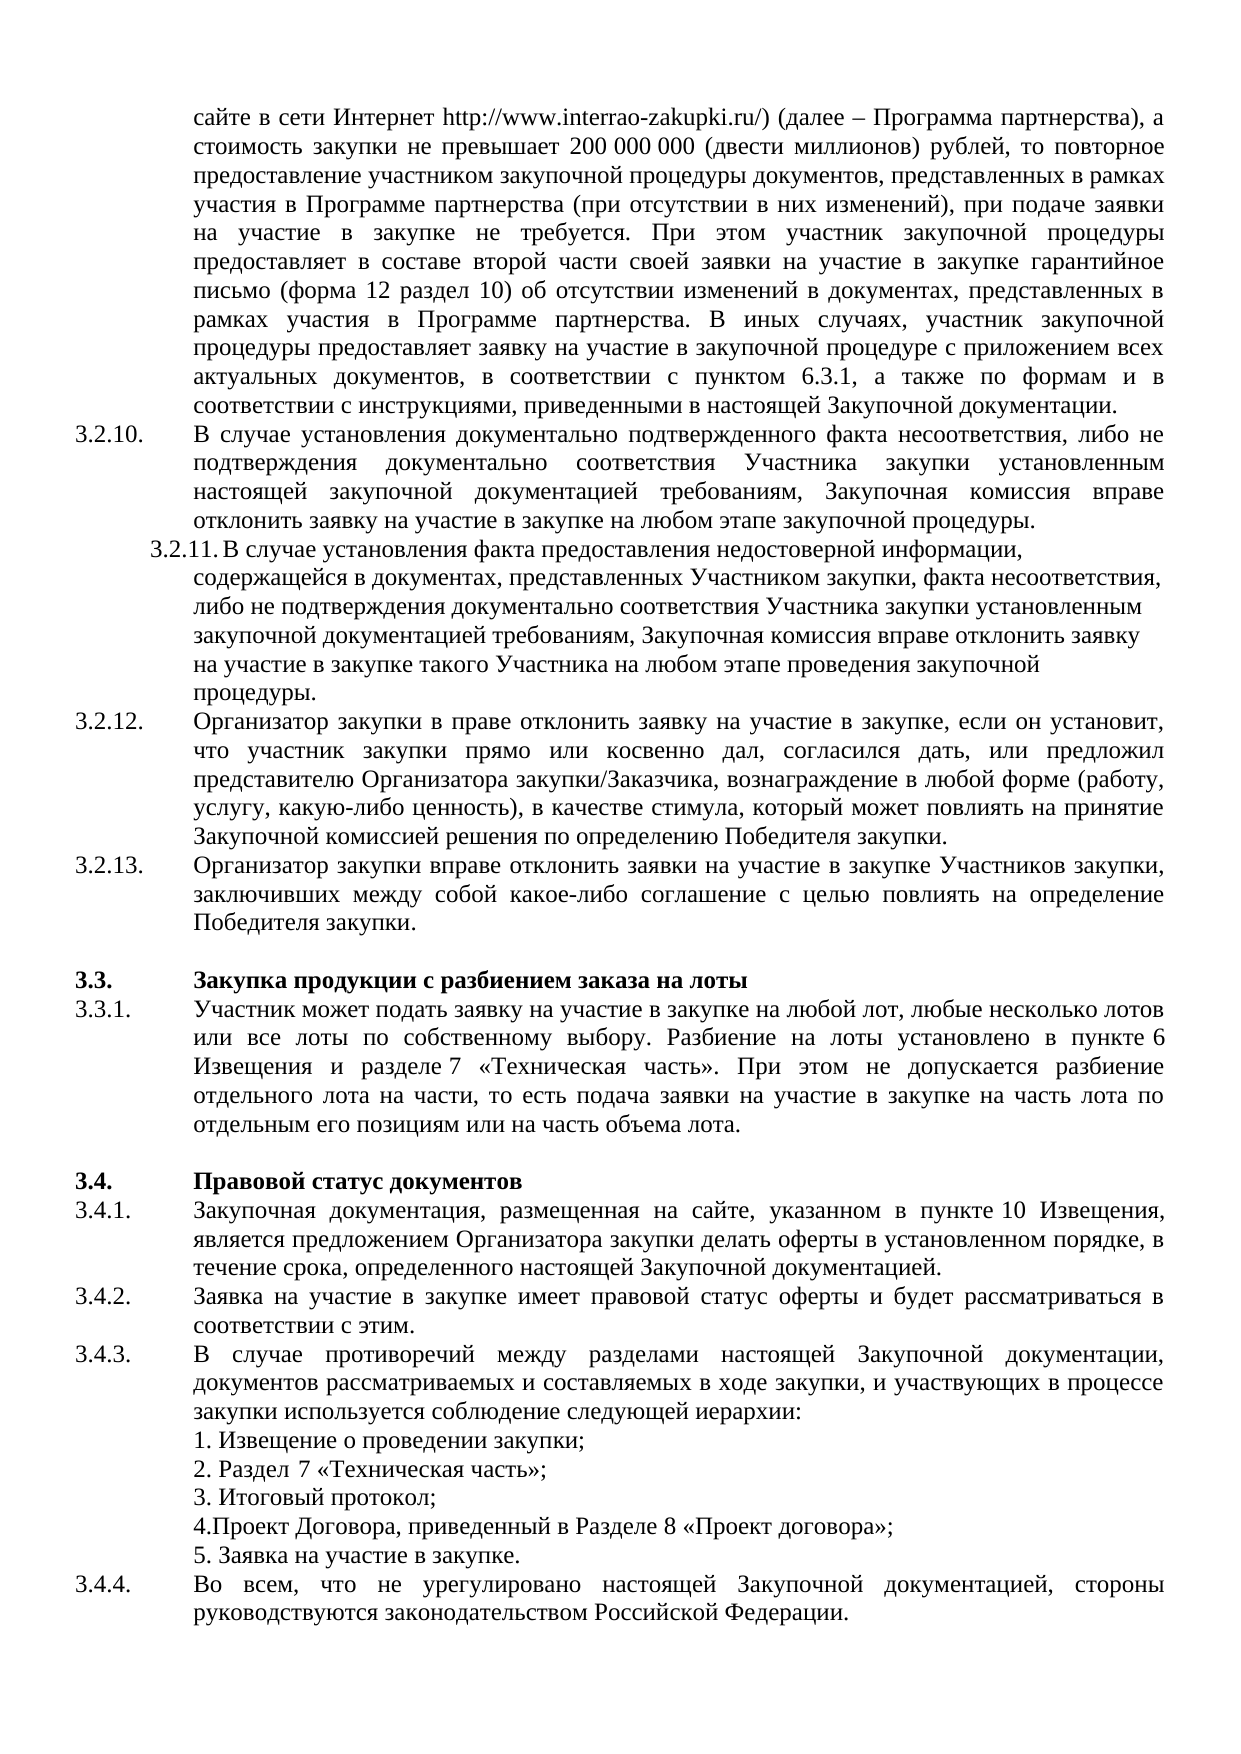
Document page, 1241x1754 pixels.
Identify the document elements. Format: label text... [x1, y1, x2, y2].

list В случае установления документально подтвержденного факта несоответствия, либо не подтверждения документально соответствия Участника закупки установленным настоящей закупочной документацией требованиям, Закупочная комиссия вправе отклонить заявку на участие в закупке на любом этапе закупочной процедуры. [75, 419, 1165, 534]
list 4.Проект Договора, приведенный в Разделе 8 «Проект договора»; [193, 1511, 1165, 1540]
list Закупка продукции с разбиением заказа на лоты [75, 965, 1165, 994]
list Во всем, что не урегулировано настоящей Закупочной документацией, стороны руководствуются законодательством Российской Федерации. [75, 1569, 1165, 1626]
list В случае установления факта предоставления недостоверной информации, содержащейся в документах, представленных Участником закупки, факта несоответствия, либо не подтверждения документально соответствия Участника закупки установленным закупочной документацией требованиям, Закупочная комиссия вправе отклонить заявку на участие в закупке такого Участника на любом этапе проведения закупочной процедуры. [150, 534, 1165, 706]
list 5. Заявка на участие в закупке. [193, 1540, 1165, 1569]
list Правовой статус документов [75, 1166, 1165, 1195]
list Заявка на участие в закупке имеет правовой статус оферты и будет рассматриваться в соответствии с этим. [75, 1281, 1165, 1339]
list Участник может подать заявку на участие в закупке на любой лот, любые несколько лотов или все лоты по собственному выбору. Разбиение на лоты установлено в пункте 6 Извещения и разделе 7 «Техническая часть». При этом не допускается разбиение отдельного лота на части, то есть подача заявки на участие в закупке на часть лота по отдельным его позициям или на часть объема лота. [75, 994, 1165, 1137]
list 1. Извещение о проведении закупки; [193, 1425, 1165, 1454]
list 3. Итоговый протокол; [193, 1482, 1165, 1511]
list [75, 102, 1165, 419]
list Организатор закупки вправе отклонить заявки на участие в закупке Участников закупки, заключивших между собой какое-либо соглашение с целью повлиять на определение Победителя закупки. [75, 850, 1165, 936]
list В случае противоречий между разделами настоящей Закупочной документации, документов рассматриваемых и составляемых в ходе закупки, и участвующих в процессе закупки используется соблюдение следующей иерархии: [75, 1339, 1165, 1425]
list Организатор закупки в праве отклонить заявку на участие в закупке, если он установит, что участник закупки прямо или косвенно дал, согласился дать, или предложил представителю Организатора закупки/Заказчика, вознаграждение в любой форме (работу, услугу, какую-либо ценность), в качестве стимула, который может повлиять на принятие Закупочной комиссией решения по определению Победителя закупки. [75, 706, 1165, 850]
list 2. Раздел 7 «Техническая часть»; [193, 1454, 1165, 1482]
list Закупочная документация, размещенная на сайте, указанном в пункте 10 Извещения, является предложением Организатора закупки делать оферты в установленном порядке, в течение срока, определенного настоящей Закупочной документацией. [75, 1195, 1165, 1281]
